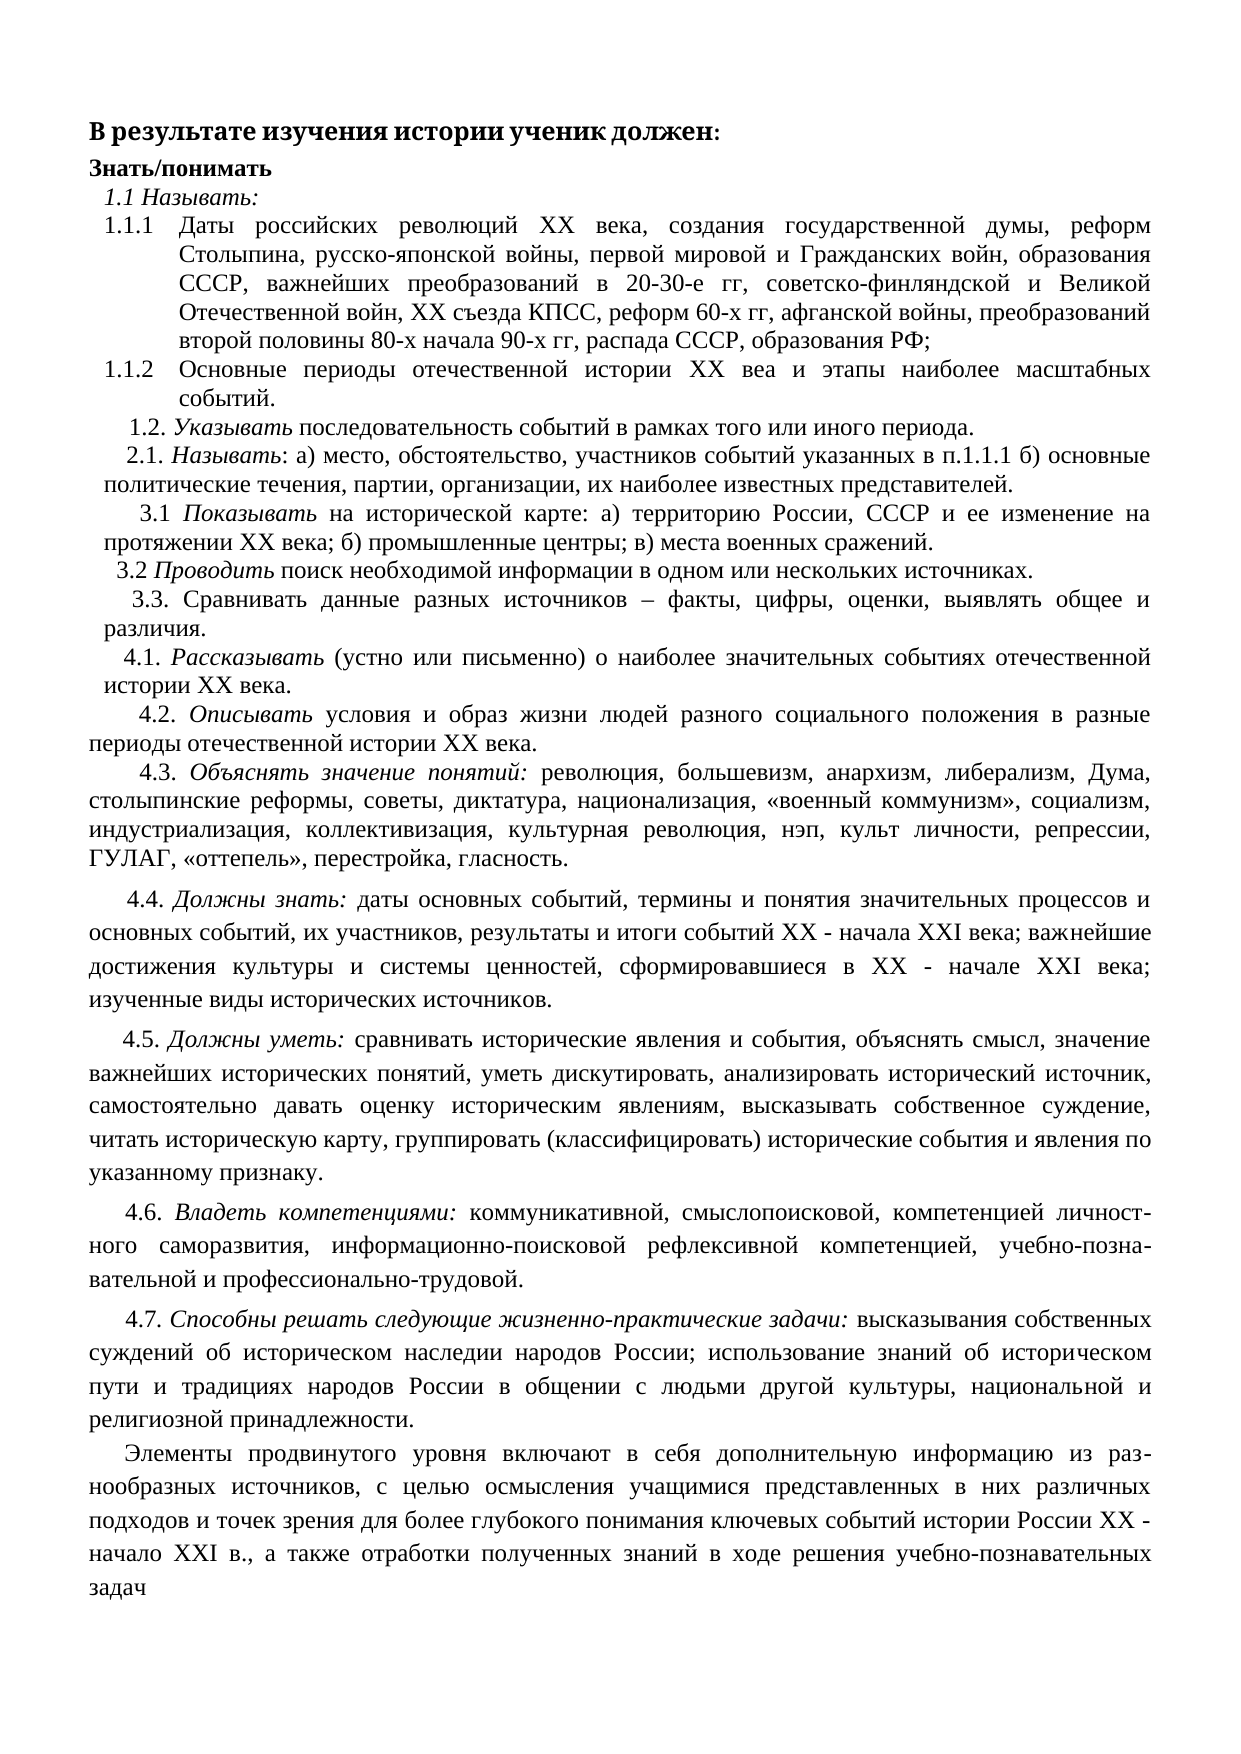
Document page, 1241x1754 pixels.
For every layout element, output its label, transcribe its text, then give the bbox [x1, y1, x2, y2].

text 1.2. Указывать последовательность событий в рамках того или иного периода. [103, 412, 1152, 441]
text В результате изучения истории ученик должен: [89, 118, 1152, 147]
text 4.1. Рассказывать (устно или письменно) о наиболее значительных событиях отечественной истории XX века. [103, 642, 1152, 699]
text 4.7. Способны решать следующие жизненно-практические задачи: высказывания собственных суждений об историческом наследии народов России; использование знаний об историческом пути и традициях народов России в общении с людьми другой культуры, национальной и религиозной принадлежности. [89, 1300, 1152, 1434]
text 4.2. Описывать условия и образ жизни людей разного социального положения в разные периоды отечественной истории XX века. [89, 699, 1152, 757]
list Называть: [103, 182, 1152, 211]
list Основные периоды отечественной истории XX веа и этапы наиболее масштабных событий. [103, 354, 1152, 412]
list Даты российских революций XX века, создания государственной думы, реформ Столыпина, русско-японской войны, первой мировой и Гражданских войн, образования СССР, важнейших преобразований в 20-30-е гг, советско-финляндской и Великой Отечественной войн, XX съезда КПСС, реформ 60-х гг, афганской войны, преобразований второй половины 80-х начала 90-х гг, распада СССР, образования РФ; [103, 211, 1152, 354]
text 4.5. Должны уметь: сравнивать исторические явления и события, объяснять смысл, значение важнейших исторических понятий, уметь дискутировать, анализировать исторический источник, самостоятельно давать оценку историческим явлениям, высказывать собственное суждение, читать историческую карту, группировать (классифицировать) исторические события и явления по указанному признаку. [89, 1022, 1152, 1187]
text 4.3. Объяснять значение понятий: революция, большевизм, анархизм, либерализм, Дума, столыпинские реформы, советы, диктатура, национализация, «военный коммунизм», социализм, индустриализация, коллективизация, культурная революция, нэп, культ личности, репрессии, ГУЛАГ, «оттепель», перестройка, гласность. [89, 757, 1152, 872]
text Знать/понимать [89, 153, 1152, 182]
text 4.4. Должны знать: даты основных событий, термины и понятия значительных процессов и основных событий, их участников, результаты и итоги событий XX - начала XXI века; важнейшие достижения культуры и системы ценностей, сформировавшиеся в XX - начале XXI века; изученные виды исторических источников. [89, 880, 1152, 1014]
text 3.3. Сравнивать данные разных источников – факты, цифры, оценки, выявлять общее и различия. [103, 584, 1152, 642]
text 3.2 Проводить поиск необходимой информации в одном или нескольких источниках. [103, 556, 1152, 584]
text Элементы продвинутого уровня включают в себя дополнительную информацию из разнообразных источников, с целью осмысления учащимися представленных в них различных подходов и точек зрения для более глубокого понимания ключевых событий истории России XX - начало XXI в., а также отработки полученных знаний в ходе решения учебно-познавательных задач [89, 1434, 1152, 1602]
text 4.6. Владеть компетенциями: коммуникативной, смыслопоисковой, компетенцией личностного саморазвития, информационно-поисковой рефлексивной компетенцией, учебно-познавательной и профессионально-трудовой. [89, 1193, 1152, 1294]
text 2.1. Называть: а) место, обстоятельство, участников событий указанных в п.1.1.1 б) основные политические течения, партии, организации, их наиболее известных представителей. [103, 441, 1152, 498]
text 3.1 Показывать на исторической карте: а) территорию России, СССР и ее изменение на протяжении XX века; б) промышленные центры; в) места военных сражений. [103, 498, 1152, 556]
